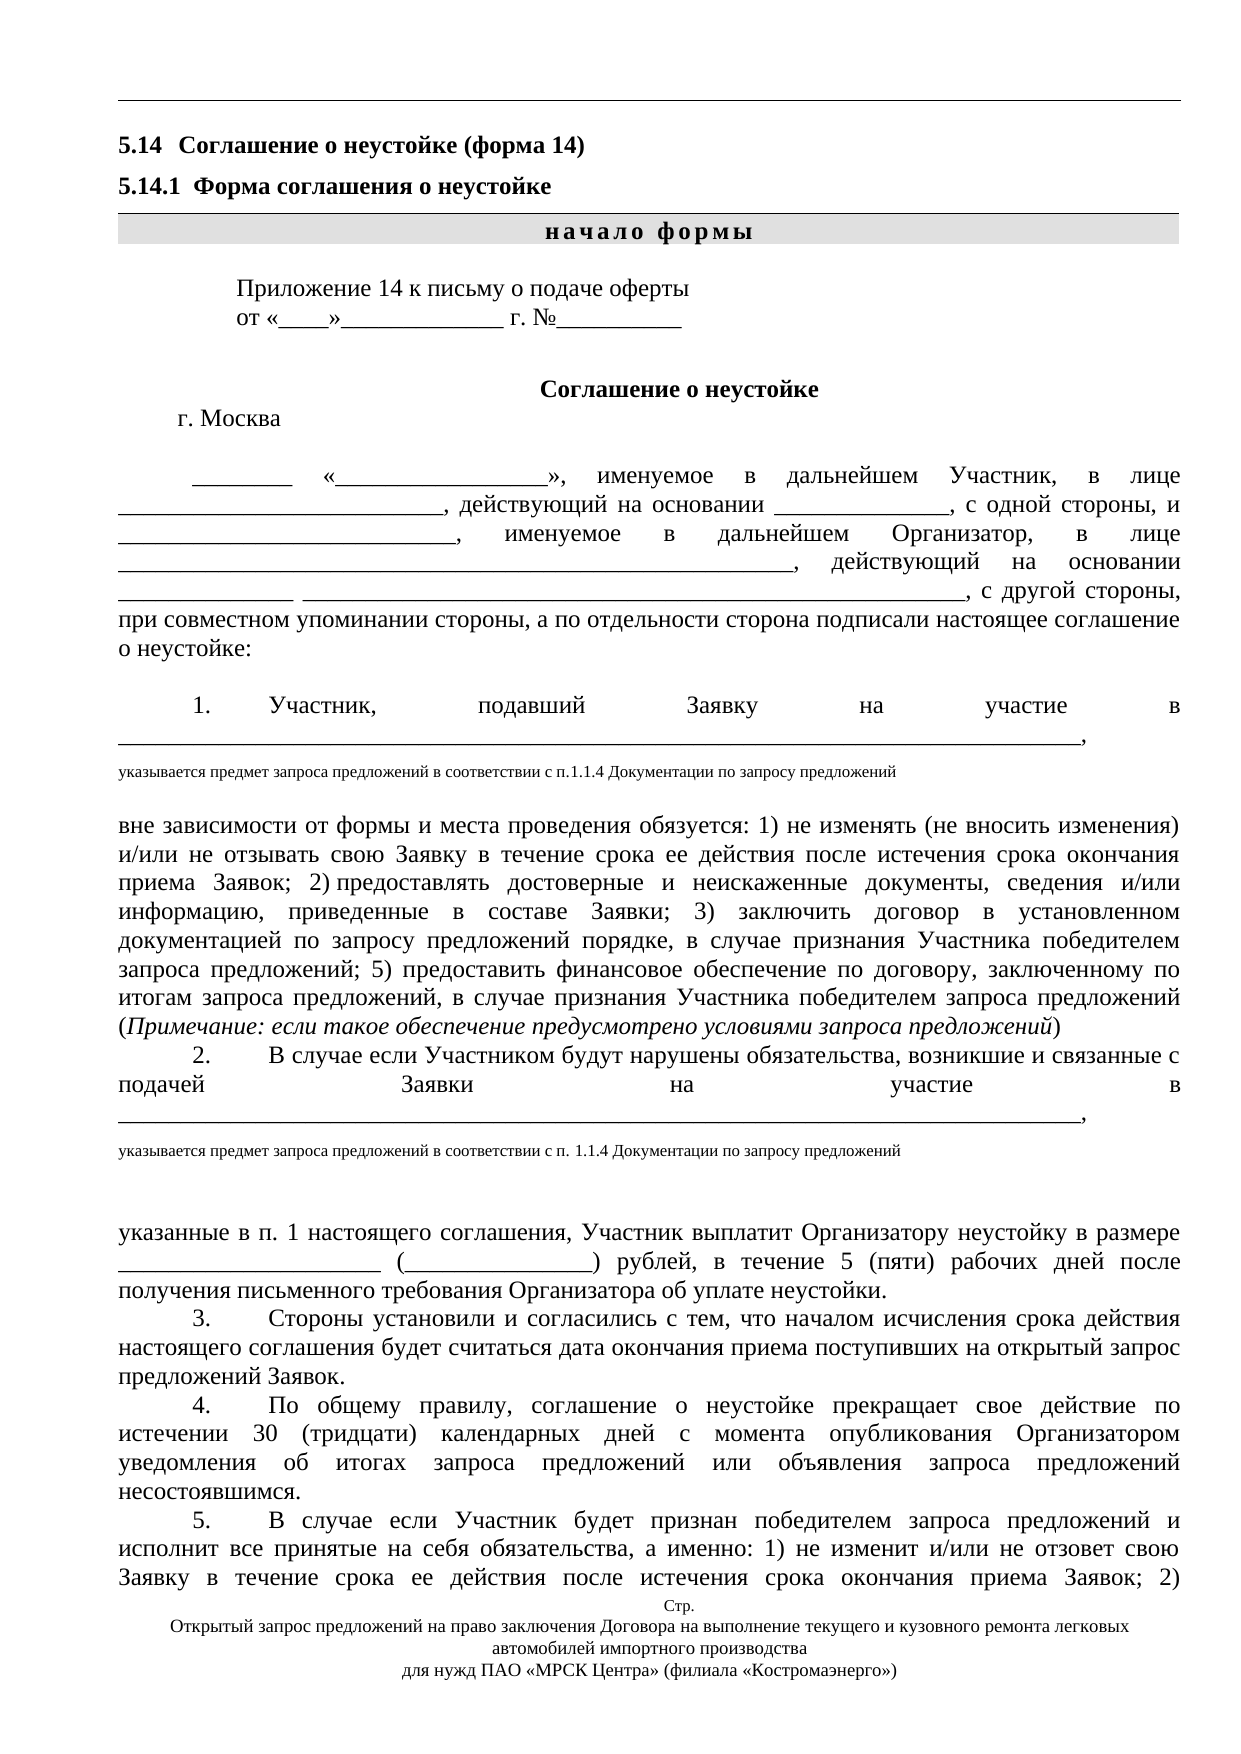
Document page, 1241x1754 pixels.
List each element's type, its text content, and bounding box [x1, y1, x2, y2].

text указывается предмет запроса предложений в соответствии с п. 1.1.4 Документации по запросу предложений [118, 1126, 1181, 1160]
list По общему правилу, соглашение о неустойке прекращает свое действие по истечении 30 (тридцати) календарных дней с момента опубликования Организатором уведомления об итогах запроса предложений или объявления запроса предложений несостоявшимся. [118, 1390, 1181, 1505]
text начало формы [118, 214, 1179, 244]
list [118, 1505, 1181, 1591]
text ________ «_________________», именуемое в дальнейшем Участник, в лице __________________________, действующий на основании ______________, с одной стороны, и ___________________________, именуемое в дальнейшем Организатор, в лице ______________________________________________________, действующий на основании ______________ _____________________________________________________, с другой стороны, при совместном упоминании стороны, а по отдельности сторона подписали настоящее соглашение о неустойке: [118, 460, 1181, 661]
text вне зависимости от формы и места проведения обязуется: 1) не изменять (не вносить изменения) и/или не отзывать свою Заявку в течение срока ее действия после истечения срока окончания приема Заявок; 2) предоставлять достоверные и неискаженные документы, сведения и/или информацию, приведенные в составе Заявки; 3) заключить договор в установленном документацией по запросу предложений порядке, в случае признания Участника победителем запроса предложений; 5) предоставить финансовое обеспечение по договору, заключенному по итогам запроса предложений, в случае признания Участника победителем запроса предложений (Примечание: если такое обеспечение предусмотрено условиями запроса предложений) [118, 810, 1181, 1040]
subtitle Соглашение о неустойке (форма 14) [118, 130, 1181, 159]
list Участник, подавший Заявку на участие в _____________________________________________________________________________, [118, 690, 1181, 748]
subtitle Форма соглашения о неустойке [118, 171, 1181, 200]
text Приложение 14 к письму о подаче оферты от «____»_____________ г. №__________ [236, 273, 1181, 331]
text указанные в п. 1 настоящего соглашения, Участник выплатит Организатору неустойку в размере _____________________ (_______________) рублей, в течение 5 (пяти) рабочих дней после получения письменного требования Организатора об уплате неустойки. [118, 1217, 1181, 1303]
list Стороны установили и согласились с тем, что началом исчисления срока действия настоящего соглашения будет считаться дата окончания приема поступивших на открытый запрос предложений Заявок. [118, 1303, 1181, 1390]
list В случае если Участником будут нарушены обязательства, возникшие и связанные с подачей Заявки на участие в _____________________________________________________________________________, [118, 1040, 1181, 1126]
text г. Москва [118, 403, 1181, 431]
text указывается предмет запроса предложений в соответствии с п.1.1.4 Документации по запросу предложений [118, 748, 1181, 781]
text Соглашение о неустойке [118, 374, 1181, 403]
